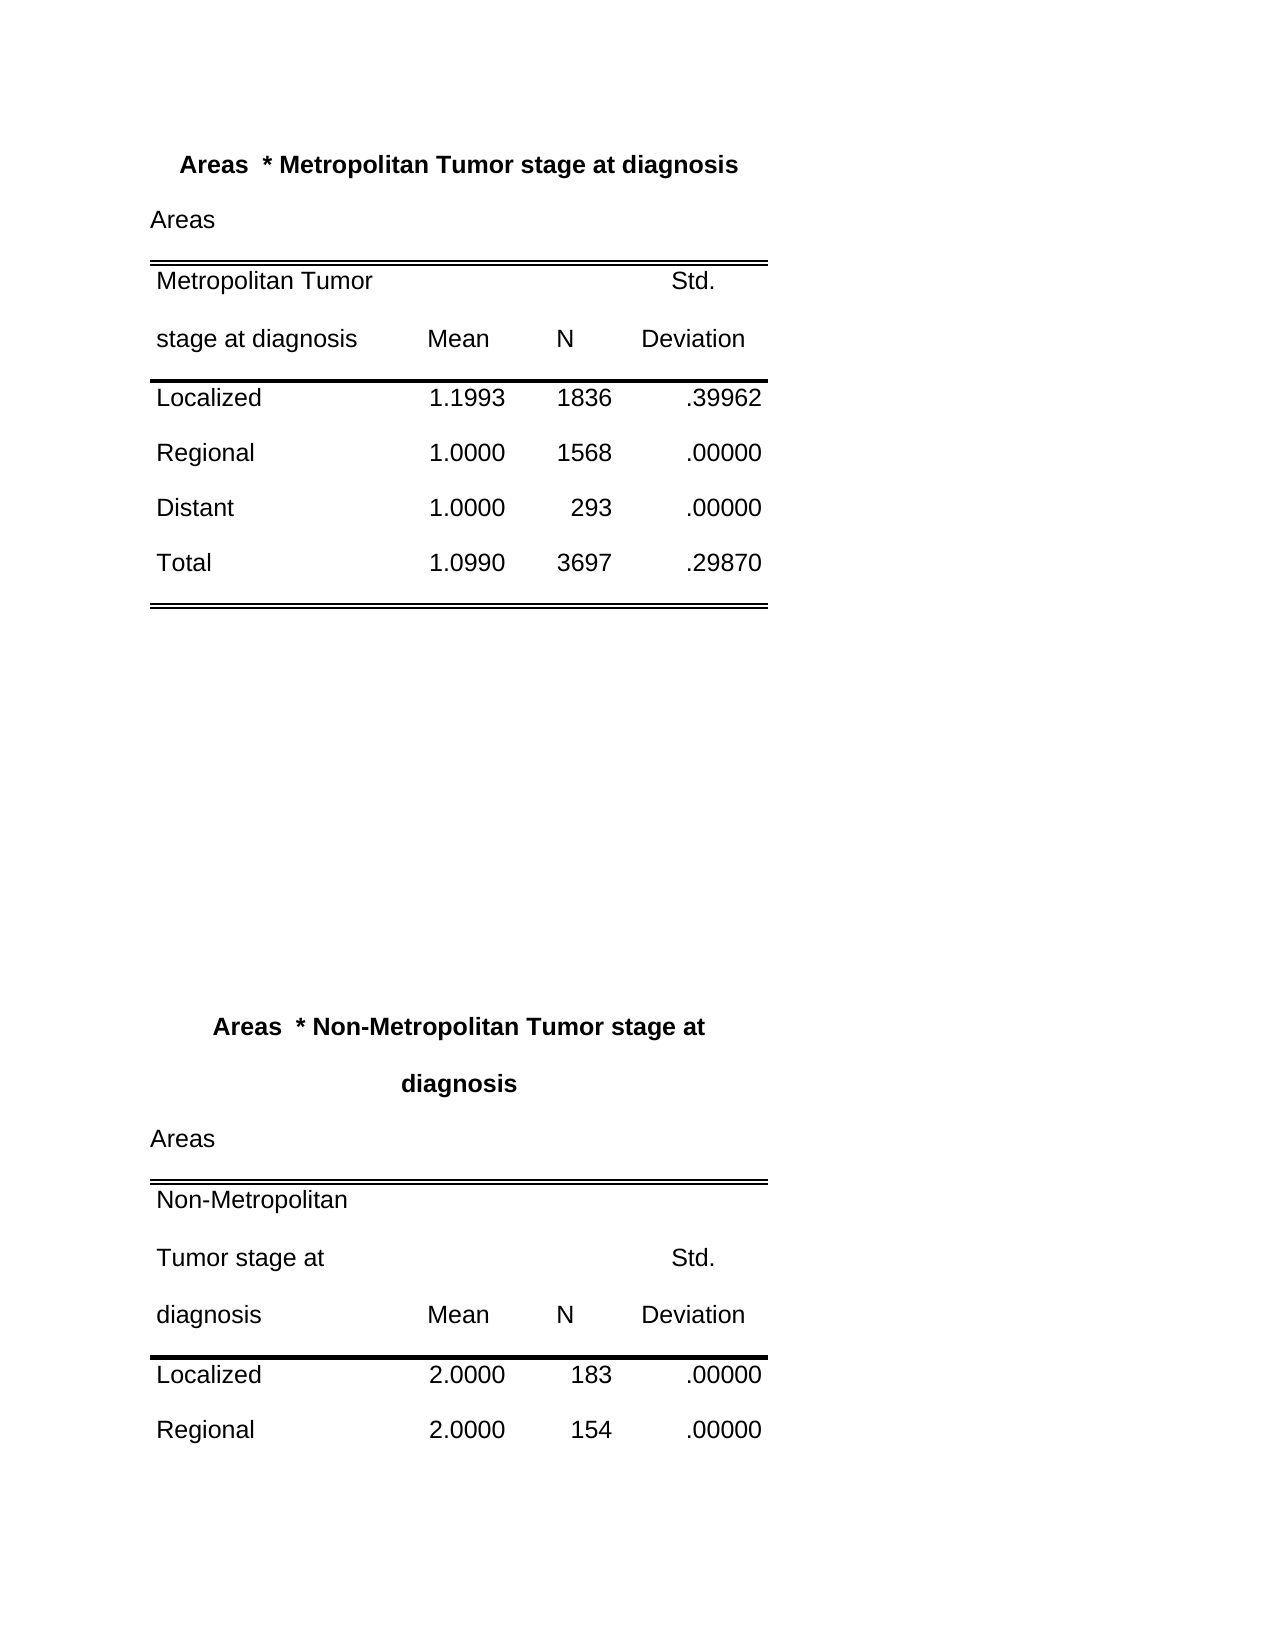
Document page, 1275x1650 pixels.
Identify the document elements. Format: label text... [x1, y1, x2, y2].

table_cell Areas [150, 1124, 768, 1179]
table_cell 2.0000 [405, 1415, 512, 1469]
table_cell Localized [150, 1360, 405, 1414]
table_cell 1836 [512, 383, 618, 438]
table_header Areas * Metropolitan Tumor stage at diagnosis [150, 150, 768, 205]
table_cell 2.0000 [405, 1360, 512, 1414]
table_cell Non-Metropolitan Tumor stage at diagnosis [150, 1185, 405, 1355]
table_cell Mean [405, 1185, 512, 1355]
table_cell Distant [150, 493, 405, 548]
table_header Areas * Non-Metropolitan Tumor stage at diagnosis [150, 1012, 768, 1124]
table_cell N [512, 266, 618, 379]
table_cell 293 [512, 493, 618, 548]
table_cell 1.1993 [405, 383, 512, 438]
table_cell 1.0000 [405, 493, 512, 548]
table_cell Total [150, 548, 405, 603]
table_cell Regional [150, 1415, 405, 1469]
table_cell 3697 [512, 548, 618, 603]
table_cell 183 [512, 1360, 618, 1414]
table_cell 154 [512, 1415, 618, 1469]
table_cell Std. Deviation [618, 266, 768, 379]
table_cell 1.0990 [405, 548, 512, 603]
table_cell Std. Deviation [618, 1185, 768, 1355]
table_cell Localized [150, 383, 405, 438]
table_cell Regional [150, 438, 405, 493]
table_cell Metropolitan Tumor stage at diagnosis [150, 266, 405, 379]
table_cell N [512, 1185, 618, 1355]
table_cell .39962 [618, 383, 768, 438]
table_cell 1568 [512, 438, 618, 493]
table_cell .00000 [618, 493, 768, 548]
table_cell .00000 [618, 438, 768, 493]
table_cell .00000 [618, 1360, 768, 1414]
table_cell .29870 [618, 548, 768, 603]
table_cell Areas [150, 205, 768, 260]
table_cell 1.0000 [405, 438, 512, 493]
table_cell .00000 [618, 1415, 768, 1469]
table_cell Mean [405, 266, 512, 379]
